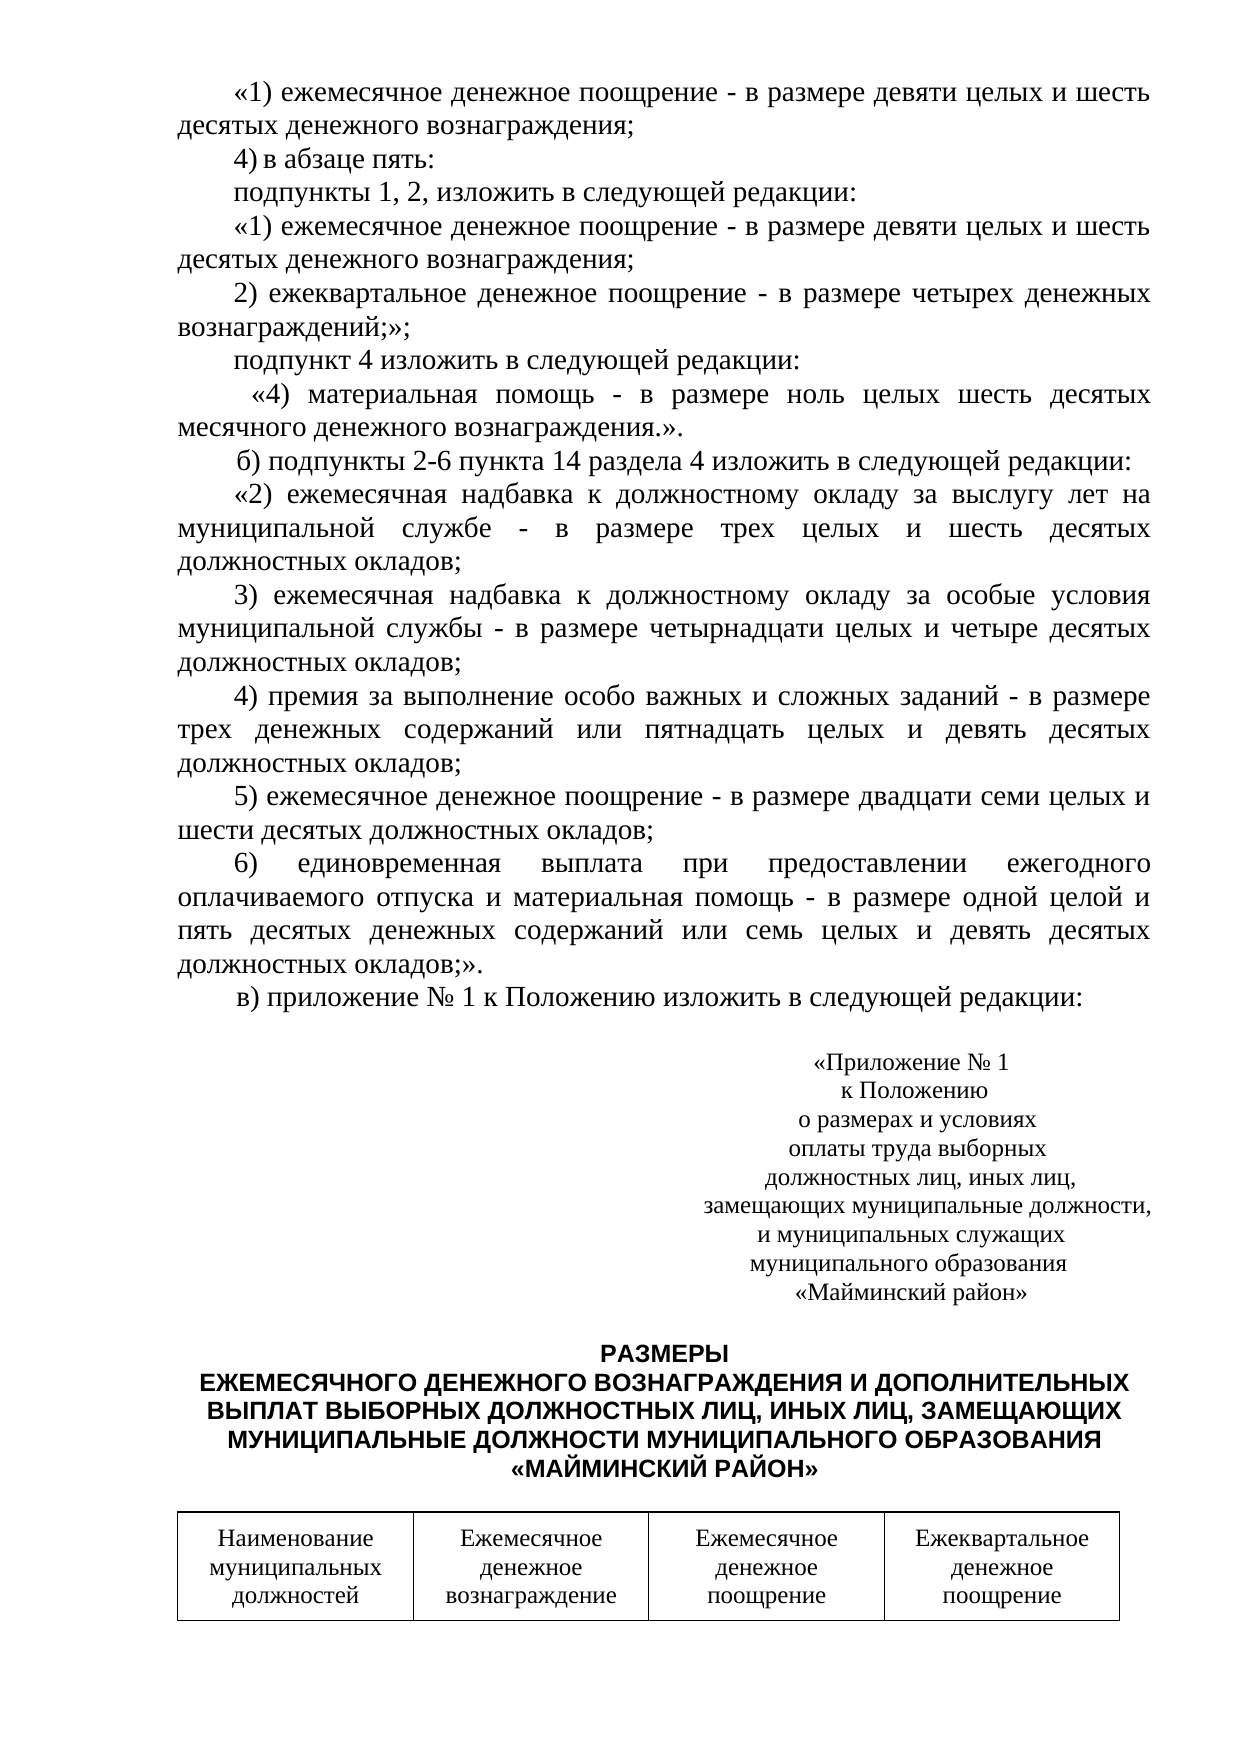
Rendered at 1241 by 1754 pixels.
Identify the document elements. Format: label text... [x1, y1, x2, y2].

text «1) ежемесячное денежное поощрение - в размере девяти целых и шесть десятых денежного вознаграждения; [177, 208, 1152, 275]
text 4) премия за выполнение особо важных и сложных заданий - в размере трех денежных содержаний или пятнадцать целых и девять десятых должностных окладов; [177, 678, 1152, 778]
text МУНИЦИПАЛЬНЫЕ ДОЛЖНОСТИ МУНИЦИПАЛЬНОГО ОБРАЗОВАНИЯ [177, 1425, 1152, 1454]
text «2) ежемесячная надбавка к должностному окладу за выслугу лет на муниципальной службе - в размере трех целых и шесть десятых должностных окладов; [177, 476, 1152, 577]
text 5) ежемесячное денежное поощрение - в размере двадцати семи целых и шести десятых должностных окладов; [177, 778, 1152, 845]
text «Майминский район» [177, 1277, 1152, 1305]
text подпункты 1, 2, изложить в следующей редакции: [177, 174, 1152, 208]
text подпункт 4 изложить в следующей редакции: [177, 342, 1152, 376]
text в) приложение № 1 к Положению изложить в следующей редакции: [177, 979, 1152, 1013]
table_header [178, 1513, 413, 1620]
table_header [414, 1513, 648, 1620]
text 6) единовременная выплата при предоставлении ежегодного оплачиваемого отпуска и материальная помощь - в размере одной целой и пять десятых денежных содержаний или семь целых и девять десятых должностных окладов;». [177, 845, 1152, 979]
text и муниципальных служащих [177, 1219, 1152, 1248]
text 2) ежеквартальное денежное поощрение - в размере четырех денежных вознаграждений;»; [177, 275, 1152, 342]
text «МАЙМИНСКИЙ РАЙОН» [177, 1454, 1152, 1483]
text «4) материальная помощь - в размере ноль целых шесть десятых месячного денежного вознаграждения.». [177, 376, 1152, 443]
text ВЫПЛАТ ВЫБОРНЫХ ДОЛЖНОСТНЫХ ЛИЦ, ИНЫХ ЛИЦ, ЗАМЕЩАЮЩИХ [177, 1396, 1152, 1425]
text оплаты труда выборных [177, 1133, 1152, 1162]
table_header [649, 1513, 884, 1620]
text б) подпункты 2-6 пункта 14 раздела 4 изложить в следующей редакции: [177, 443, 1152, 476]
text 4) в абзаце пять: [177, 141, 1152, 174]
text муниципального образования [177, 1248, 1152, 1277]
text 3) ежемесячная надбавка к должностному окладу за особые условия муниципальной службы - в размере четырнадцати целых и четыре десятых должностных окладов; [177, 577, 1152, 678]
text замещающих муниципальные должности, [177, 1190, 1152, 1219]
text РАЗМЕРЫ [177, 1339, 1152, 1368]
text «Приложение № 1 [177, 1047, 1152, 1075]
text к Положению [177, 1075, 1152, 1104]
text ЕЖЕМЕСЯЧНОГО ДЕНЕЖНОГО ВОЗНАГРАЖДЕНИЯ И ДОПОЛНИТЕЛЬНЫХ [177, 1368, 1152, 1396]
text «1) ежемесячное денежное поощрение - в размере девяти целых и шесть десятых денежного вознаграждения; [177, 74, 1152, 141]
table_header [885, 1513, 1119, 1620]
text должностных лиц, иных лиц, [177, 1162, 1152, 1190]
text о размерах и условиях [177, 1104, 1152, 1133]
